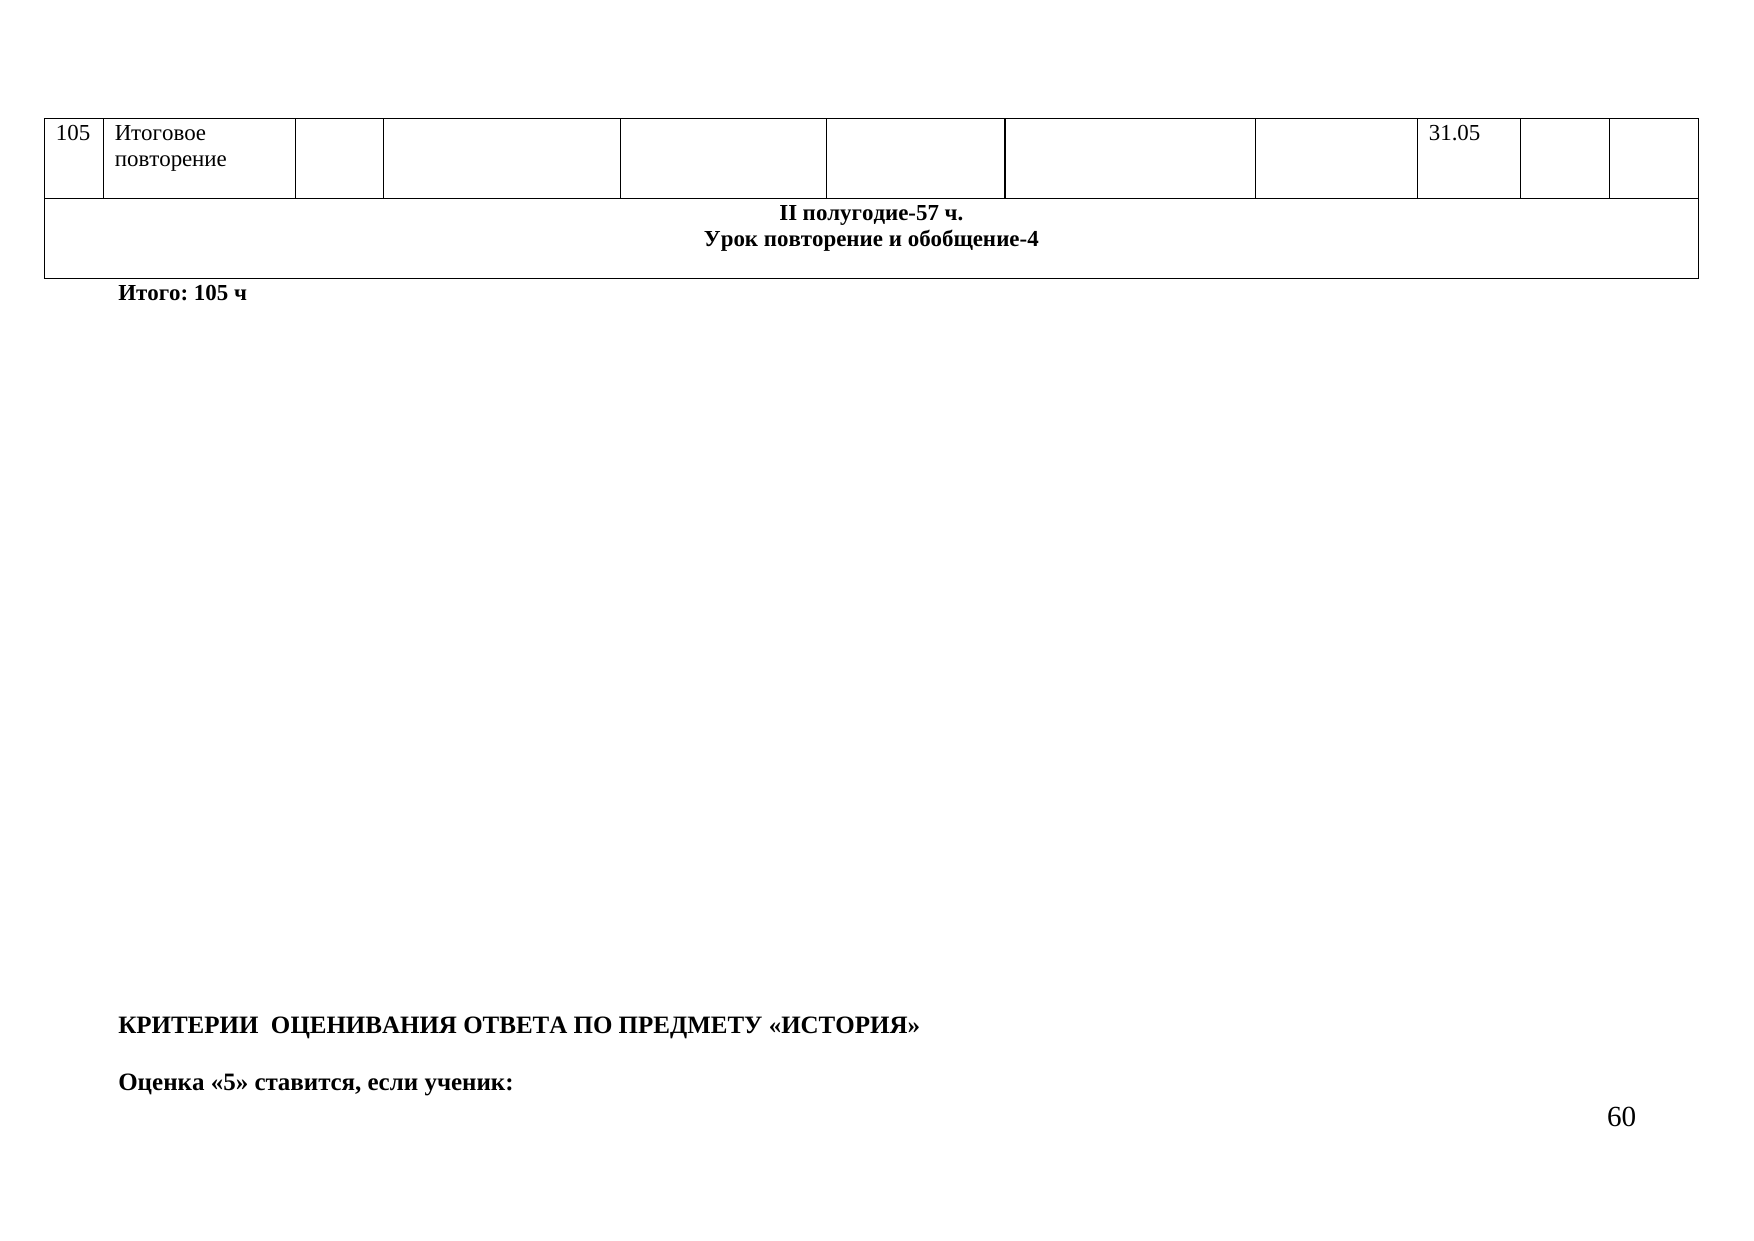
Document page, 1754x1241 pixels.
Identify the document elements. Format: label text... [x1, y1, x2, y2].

table_cell [1256, 119, 1417, 198]
table_cell [1006, 119, 1255, 198]
table_cell 105 [45, 119, 103, 198]
table_cell II полугодие-57 ч. Урок повторение и обобщение-4 [45, 199, 1698, 278]
text Оценка «5» ставится, если ученик: [118, 1067, 1636, 1096]
table_cell [296, 119, 383, 198]
text Итого: 105 ч [118, 279, 1636, 305]
table_cell [1521, 119, 1609, 198]
text КРИТЕРИИ ОЦЕНИВАНИЯ ОТВЕТА ПО ПРЕДМЕТУ «ИСТОРИЯ» [118, 1010, 1636, 1038]
table_cell [384, 119, 620, 198]
table_cell 31.05 [1418, 119, 1520, 198]
table_cell [1610, 119, 1698, 198]
table_cell Итоговое повторение [104, 119, 295, 198]
table_cell [621, 119, 826, 198]
table_cell [827, 119, 1004, 198]
